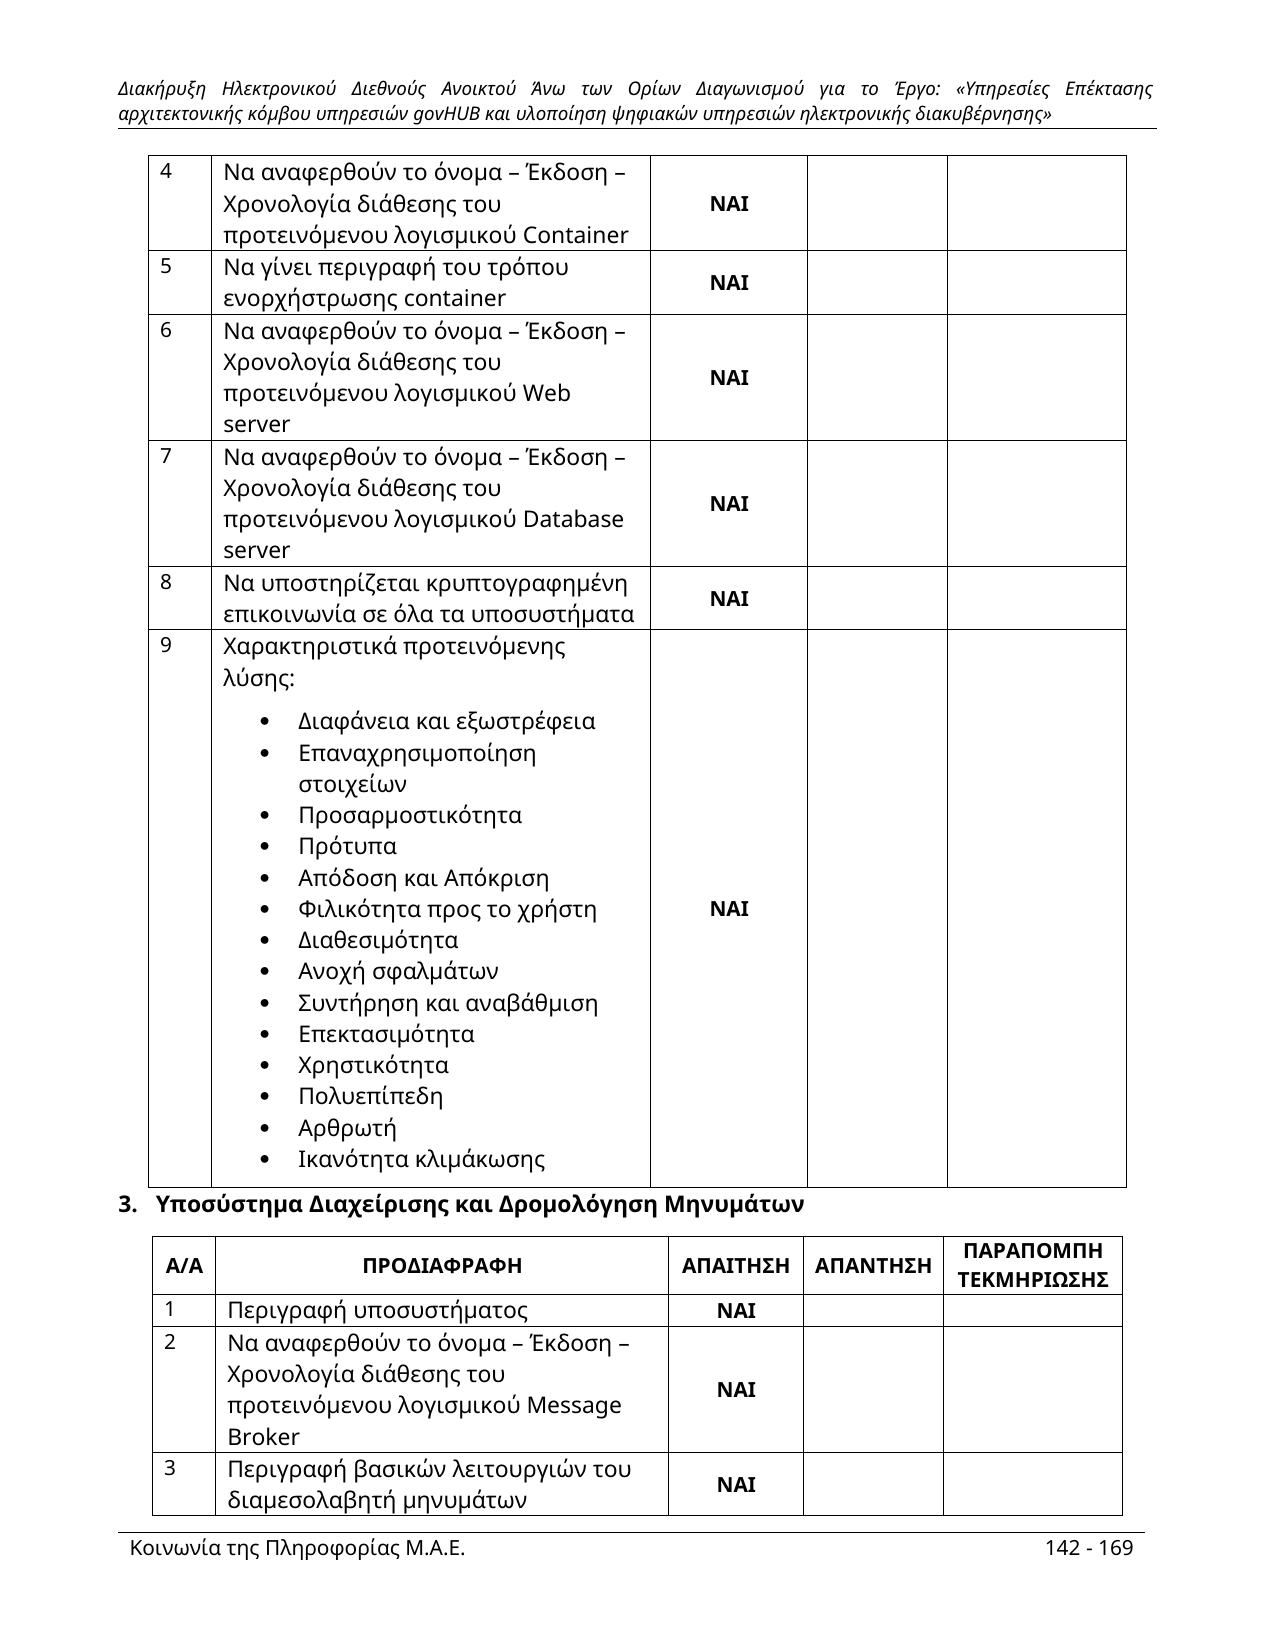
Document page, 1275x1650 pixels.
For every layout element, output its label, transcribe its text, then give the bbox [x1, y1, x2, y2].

table_header Α/Α [153, 1237, 215, 1293]
table_header ΑΠΑΙΤΗΣΗ [669, 1237, 803, 1293]
table_cell [808, 567, 947, 629]
table_header ΠΡΟΔΙΑΦΡΑΦΗ [216, 1237, 668, 1293]
table_cell [948, 567, 1126, 629]
table_cell [948, 156, 1126, 250]
table_header ΠΑΡΑΠΟΜΠΗ ΤΕΚΜΗΡΙΩΣΗΣ [944, 1237, 1122, 1293]
table_cell 1 [153, 1295, 215, 1326]
table_cell [804, 1327, 943, 1452]
table_header ΑΠΑΝΤΗΣΗ [804, 1237, 943, 1293]
table_cell NAI [651, 441, 807, 566]
table_cell 4 [149, 156, 211, 250]
table_cell Περιγραφή υποσυστήματος [216, 1295, 668, 1326]
table_cell [804, 1295, 943, 1326]
table_cell Να υποστηρίζεται κρυπτογραφημένη επικοινωνία σε όλα τα υποσυστήματα [212, 567, 650, 629]
list Υποσύστημα Διαχείρισης και Δρομολόγηση Μηνυμάτων [118, 1188, 1157, 1219]
table_cell [948, 630, 1126, 1187]
table_cell [808, 251, 947, 314]
table_cell NAI [669, 1295, 803, 1326]
table_cell NAI [651, 630, 807, 1187]
table_cell [948, 315, 1126, 440]
table_cell [944, 1295, 1122, 1326]
table_cell [948, 251, 1126, 314]
table_cell NAI [651, 567, 807, 629]
table_cell [808, 630, 947, 1187]
table_cell [808, 156, 947, 250]
table_cell Να αναφερθούν το όνομα – Έκδοση – Χρονολογία διάθεσης του προτεινόμενου λογισμικού Web server [212, 315, 650, 440]
table_cell Να αναφερθούν το όνομα – Έκδοση – Χρονολογία διάθεσης του προτεινόμενου λογισμικού Message Broker [216, 1327, 668, 1452]
table_cell [944, 1453, 1122, 1515]
table_cell 6 [149, 315, 211, 440]
table_cell Να αναφερθούν το όνομα – Έκδοση – Χρονολογία διάθεσης του προτεινόμενου λογισμικού Database server [212, 441, 650, 566]
table_cell [948, 441, 1126, 566]
table_cell 9 [149, 630, 211, 1187]
table_cell NAI [651, 251, 807, 314]
table_cell NAI [669, 1327, 803, 1452]
table_cell 2 [153, 1327, 215, 1452]
table_cell NAI [651, 315, 807, 440]
table_cell [944, 1327, 1122, 1452]
table_cell NAI [669, 1453, 803, 1515]
table_cell Να γίνει περιγραφή του τρόπου ενορχήστρωσης container [212, 251, 650, 314]
table_cell 7 [149, 441, 211, 566]
table_cell [804, 1453, 943, 1515]
table_cell Χαρακτηριστικά προτεινόμενης λύσης: Διαφάνεια και εξωστρέφεια Επαναχρησιμοποίηση στοιχείων Προσαρμοστικότητα Πρότυπα Απόδοση και Απόκριση Φιλικότητα προς το χρήστη Διαθεσιμότητα Ανοχή σφαλμάτων Συντήρηση και αναβάθμιση Επεκτασιμότητα Χρηστικότητα Πολυεπίπεδη Αρθρωτή Ικανότητα κλιμάκωσης [212, 630, 650, 1187]
table_cell 5 [149, 251, 211, 314]
table_cell Περιγραφή βασικών λειτουργιών του διαμεσολαβητή μηνυμάτων [216, 1453, 668, 1515]
table_cell 3 [153, 1453, 215, 1515]
table_cell 8 [149, 567, 211, 629]
table_cell Να αναφερθούν το όνομα – Έκδοση – Χρονολογία διάθεσης του προτεινόμενου λογισμικού Container [212, 156, 650, 250]
table_cell [808, 441, 947, 566]
table_cell NAI [651, 156, 807, 250]
table_cell [808, 315, 947, 440]
